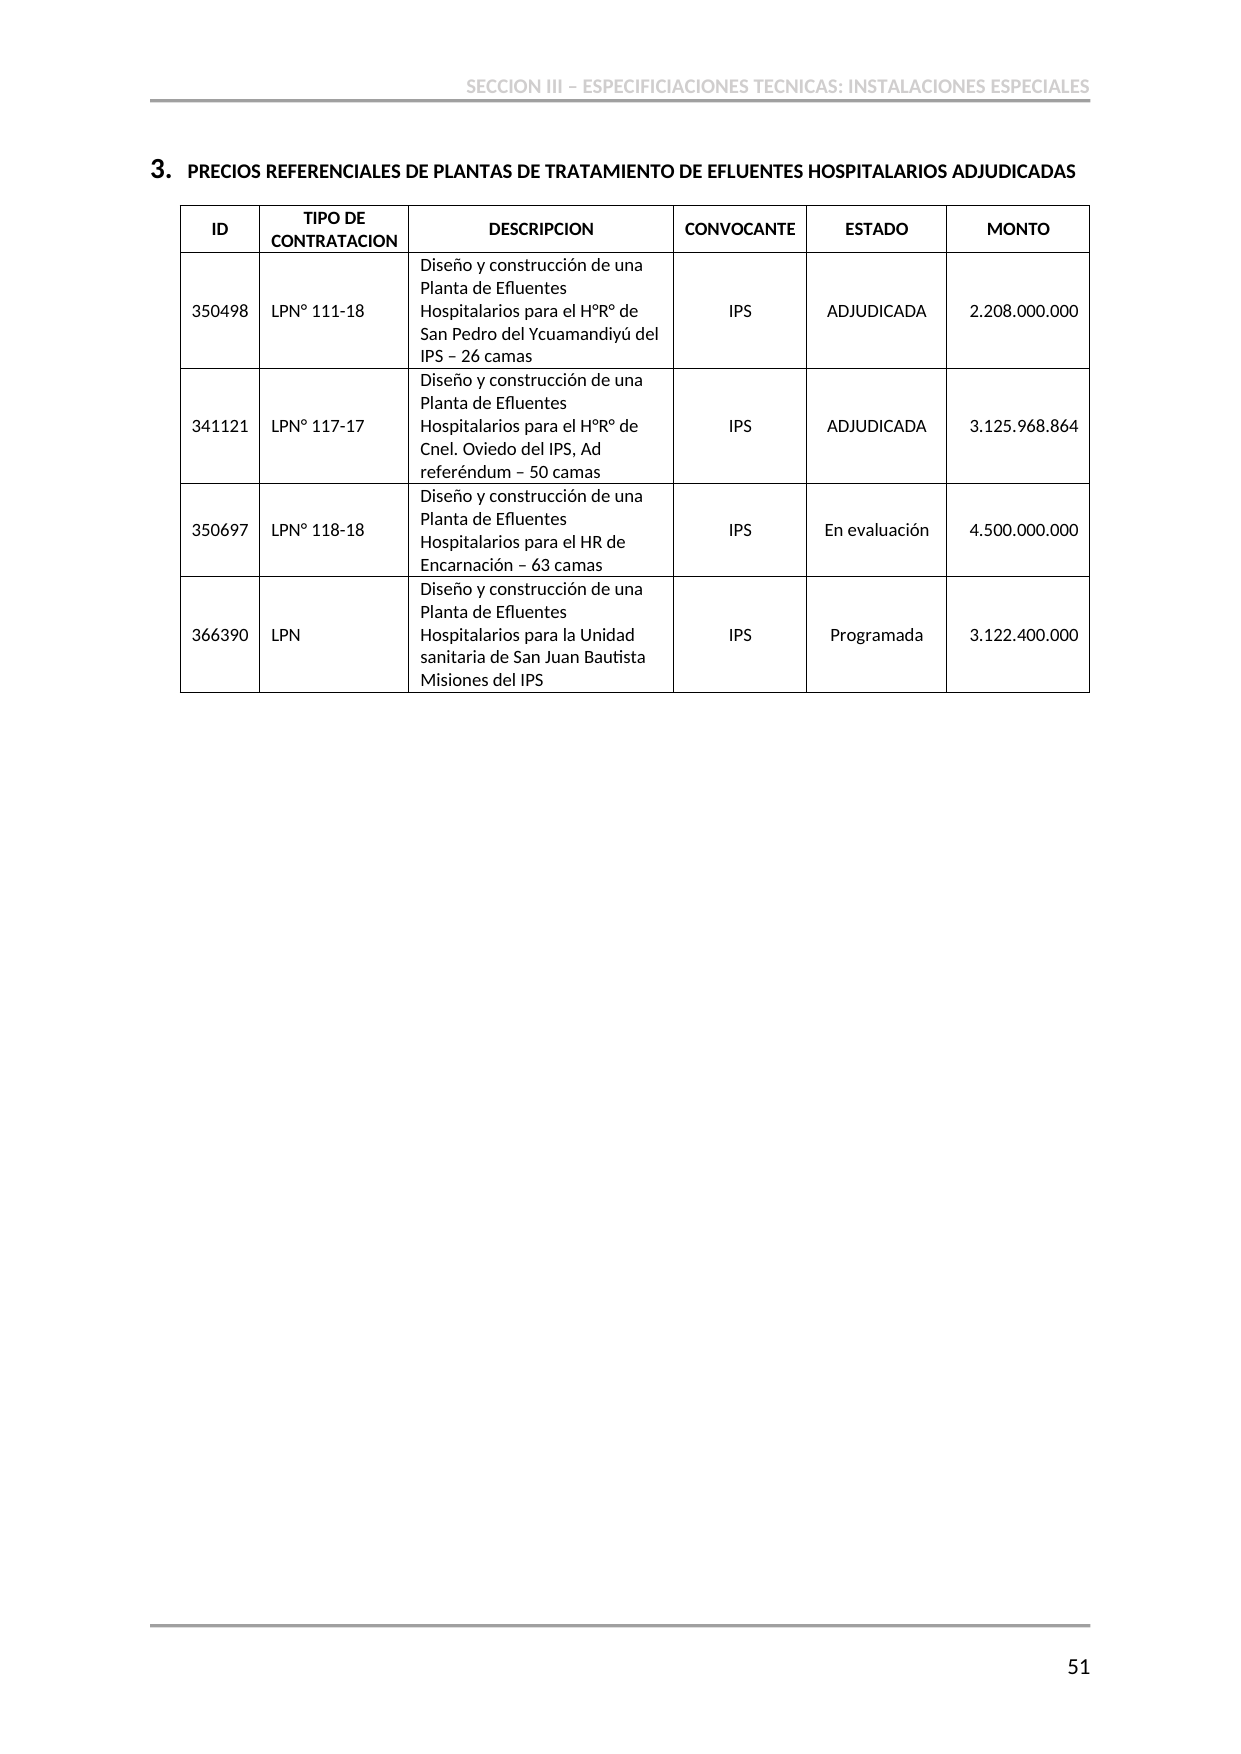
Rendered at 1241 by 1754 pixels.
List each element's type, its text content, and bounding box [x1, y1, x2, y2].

table_cell IPS [674, 253, 806, 368]
table_cell 2.208.000.000 [947, 253, 1089, 368]
table_cell Diseño y construcción de una Planta de Efluentes Hospitalarios para el H°R° de Cnel. Oviedo del IPS, Ad referéndum – 50 camas [409, 369, 673, 483]
table_cell En evaluación [807, 484, 946, 576]
table_cell LPN° 117-17 [260, 369, 408, 483]
table_header TIPO DE CONTRATACION [260, 206, 408, 252]
list PRECIOS REFERENCIALES DE PLANTAS DE TRATAMIENTO DE EFLUENTES HOSPITALARIOS ADJUDICADAS [150, 150, 1090, 186]
table_cell 366390 [181, 577, 259, 692]
table_header ESTADO [807, 206, 946, 252]
table_cell Diseño y construcción de una Planta de Efluentes Hospitalarios para la Unidad sanitaria de San Juan Bautista Misiones del IPS [409, 577, 673, 692]
table_cell 3.125.968.864 [947, 369, 1089, 483]
table_cell IPS [674, 577, 806, 692]
table_cell IPS [674, 484, 806, 576]
table_cell LPN [260, 577, 408, 692]
table_cell 350697 [181, 484, 259, 576]
table_cell LPN° 111-18 [260, 253, 408, 368]
table_cell 350498 [181, 253, 259, 368]
table_cell IPS [674, 369, 806, 483]
table_header ID [181, 206, 259, 252]
table_header CONVOCANTE [674, 206, 806, 252]
table_cell ADJUDICADA [807, 369, 946, 483]
table_cell LPN° 118-18 [260, 484, 408, 576]
table_cell Programada [807, 577, 946, 692]
table_cell 341121 [181, 369, 259, 483]
table_cell Diseño y construcción de una Planta de Efluentes Hospitalarios para el HR de Encarnación – 63 camas [409, 484, 673, 576]
table_header MONTO [947, 206, 1089, 252]
table_header DESCRIPCION [409, 206, 673, 252]
table_cell 3.122.400.000 [947, 577, 1089, 692]
table_cell Diseño y construcción de una Planta de Efluentes Hospitalarios para el H°R° de San Pedro del Ycuamandiyú del IPS – 26 camas [409, 253, 673, 368]
table_cell 4.500.000.000 [947, 484, 1089, 576]
table_cell ADJUDICADA [807, 253, 946, 368]
